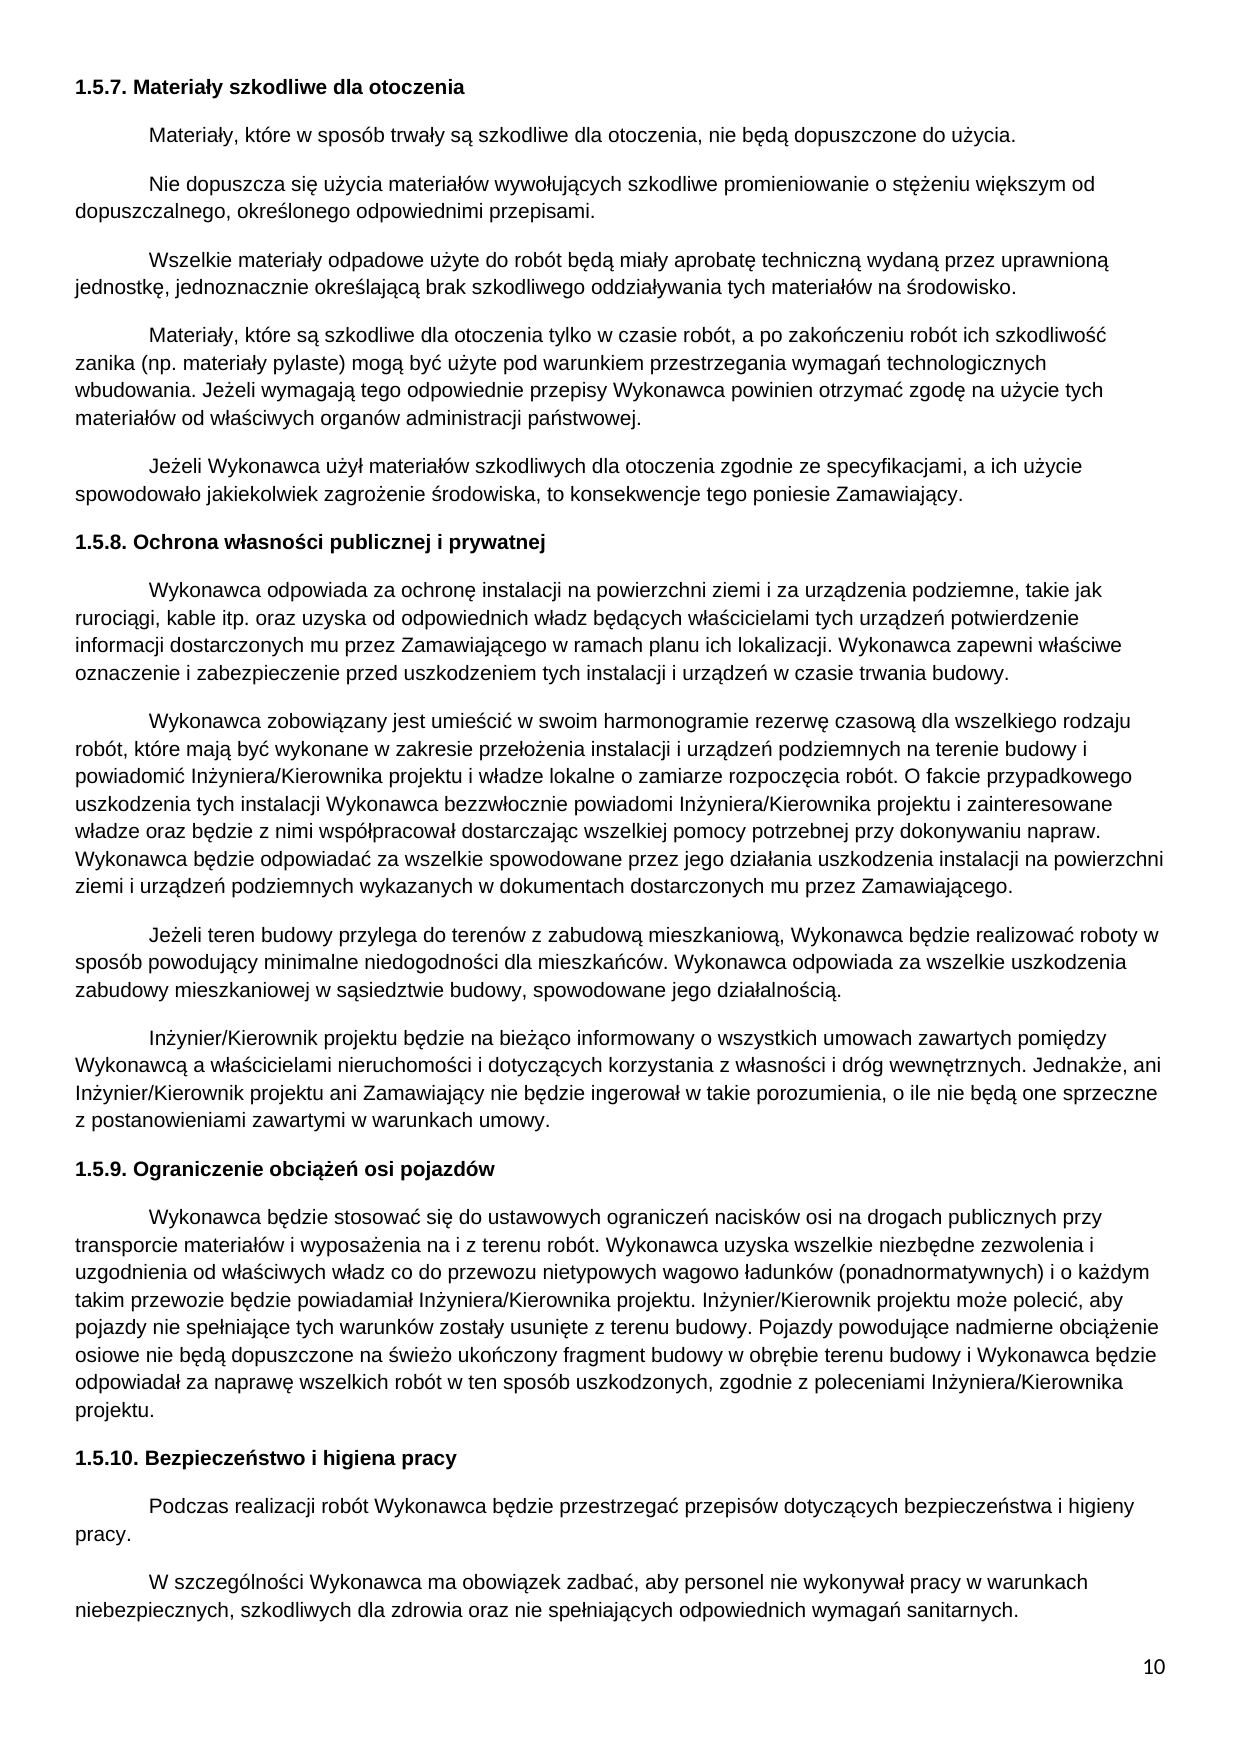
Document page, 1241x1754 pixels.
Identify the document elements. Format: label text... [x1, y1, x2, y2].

text Materiały, które są szkodliwe dla otoczenia tylko w czasie robót, a po zakończeniu robót ich szkodliwość zanika (np. materiały pylaste) mogą być użyte pod warunkiem przestrzegania wymagań technologicznych wbudowania. Jeżeli wymagają tego odpowiednie przepisy Wykonawca powinien otrzymać zgodę na użycie tych materiałów od właściwych organów administracji państwowej. [75, 323, 1165, 430]
text Wszelkie materiały odpadowe użyte do robót będą miały aprobatę techniczną wydaną przez uprawnioną jednostkę, jednoznacznie określającą brak szkodliwego oddziaływania tych materiałów na środowisko. [75, 247, 1165, 299]
text Inżynier/Kierownik projektu będzie na bieżąco informowany o wszystkich umowach zawartych pomiędzy Wykonawcą a właścicielami nieruchomości i dotyczących korzystania z własności i dróg wewnętrznych. Jednakże, ani Inżynier/Kierownik projektu ani Zamawiający nie będzie ingerował w takie porozumienia, o ile nie będą one sprzeczne z postanowieniami zawartymi w warunkach umowy. [75, 1026, 1165, 1132]
text Nie dopuszcza się użycia materiałów wywołujących szkodliwe promieniowanie o stężeniu większym od dopuszczalnego, określonego odpowiednimi przepisami. [75, 172, 1165, 223]
text Podczas realizacji robót Wykonawca będzie przestrzegać przepisów dotyczących bezpieczeństwa i higieny pracy. [75, 1494, 1165, 1546]
text Wykonawca zobowiązany jest umieścić w swoim harmonogramie rezerwę czasową dla wszelkiego rodzaju robót, które mają być wykonane w zakresie przełożenia instalacji i urządzeń podziemnych na terenie budowy i powiadomić Inżyniera/Kierownika projektu i władze lokalne o zamiarze rozpoczęcia robót. O fakcie przypadkowego uszkodzenia tych instalacji Wykonawca bezzwłocznie powiadomi Inżyniera/Kierownika projektu i zainteresowane władze oraz będzie z nimi współpracował dostarczając wszelkiej pomocy potrzebnej przy dokonywaniu napraw. Wykonawca będzie odpowiadać za wszelkie spowodowane przez jego działania uszkodzenia instalacji na powierzchni ziemi i urządzeń podziemnych wykazanych w dokumentach dostarczonych mu przez Zamawiającego. [75, 709, 1165, 898]
text Wykonawca będzie stosować się do ustawowych ograniczeń nacisków osi na drogach publicznych przy transporcie materiałów i wyposażenia na i z terenu robót. Wykonawca uzyska wszelkie niezbędne zezwolenia i uzgodnienia od właściwych władz co do przewozu nietypowych wagowo ładunków (ponadnormatywnych) i o każdym takim przewozie będzie powiadamiał Inżyniera/Kierownika projektu. Inżynier/Kierownik projektu może polecić, aby pojazdy nie spełniające tych warunków zostały usunięte z terenu budowy. Pojazdy powodujące nadmierne obciążenie osiowe nie będą dopuszczone na świeżo ukończony fragment budowy w obrębie terenu budowy i Wykonawca będzie odpowiadał za naprawę wszelkich robót w ten sposób uszkodzonych, zgodnie z poleceniami Inżyniera/Kierownika projektu. [75, 1205, 1165, 1421]
text Materiały, które w sposób trwały są szkodliwe dla otoczenia, nie będą dopuszczone do użycia. [75, 123, 1165, 147]
text Wykonawca odpowiada za ochronę instalacji na powierzchni ziemi i za urządzenia podziemne, takie jak rurociągi, kable itp. oraz uzyska od odpowiednich władz będących właścicielami tych urządzeń potwierdzenie informacji dostarczonych mu przez Zamawiającego w ramach planu ich lokalizacji. Wykonawca zapewni właściwe oznaczenie i zabezpieczenie przed uszkodzeniem tych instalacji i urządzeń w czasie trwania budowy. [75, 578, 1165, 685]
text 1.5.7. Materiały szkodliwe dla otoczenia [75, 75, 1165, 99]
text W szczególności Wykonawca ma obowiązek zadbać, aby personel nie wykonywał pracy w warunkach niebezpiecznych, szkodliwych dla zdrowia oraz nie spełniających odpowiednich wymagań sanitarnych. [75, 1570, 1165, 1621]
text 1.5.9. Ograniczenie obciążeń osi pojazdów [75, 1157, 1165, 1181]
text 1.5.8. Ochrona własności publicznej i prywatnej [75, 530, 1165, 554]
text Jeżeli teren budowy przylega do terenów z zabudową mieszkaniową, Wykonawca będzie realizować roboty w sposób powodujący minimalne niedogodności dla mieszkańców. Wykonawca odpowiada za wszelkie uszkodzenia zabudowy mieszkaniowej w sąsiedztwie budowy, spowodowane jego działalnością. [75, 922, 1165, 1001]
text Jeżeli Wykonawca użył materiałów szkodliwych dla otoczenia zgodnie ze specyfikacjami, a ich użycie spowodowało jakiekolwiek zagrożenie środowiska, to konsekwencje tego poniesie Zamawiający. [75, 454, 1165, 506]
text 1.5.10. Bezpieczeństwo i higiena pracy [75, 1446, 1165, 1470]
